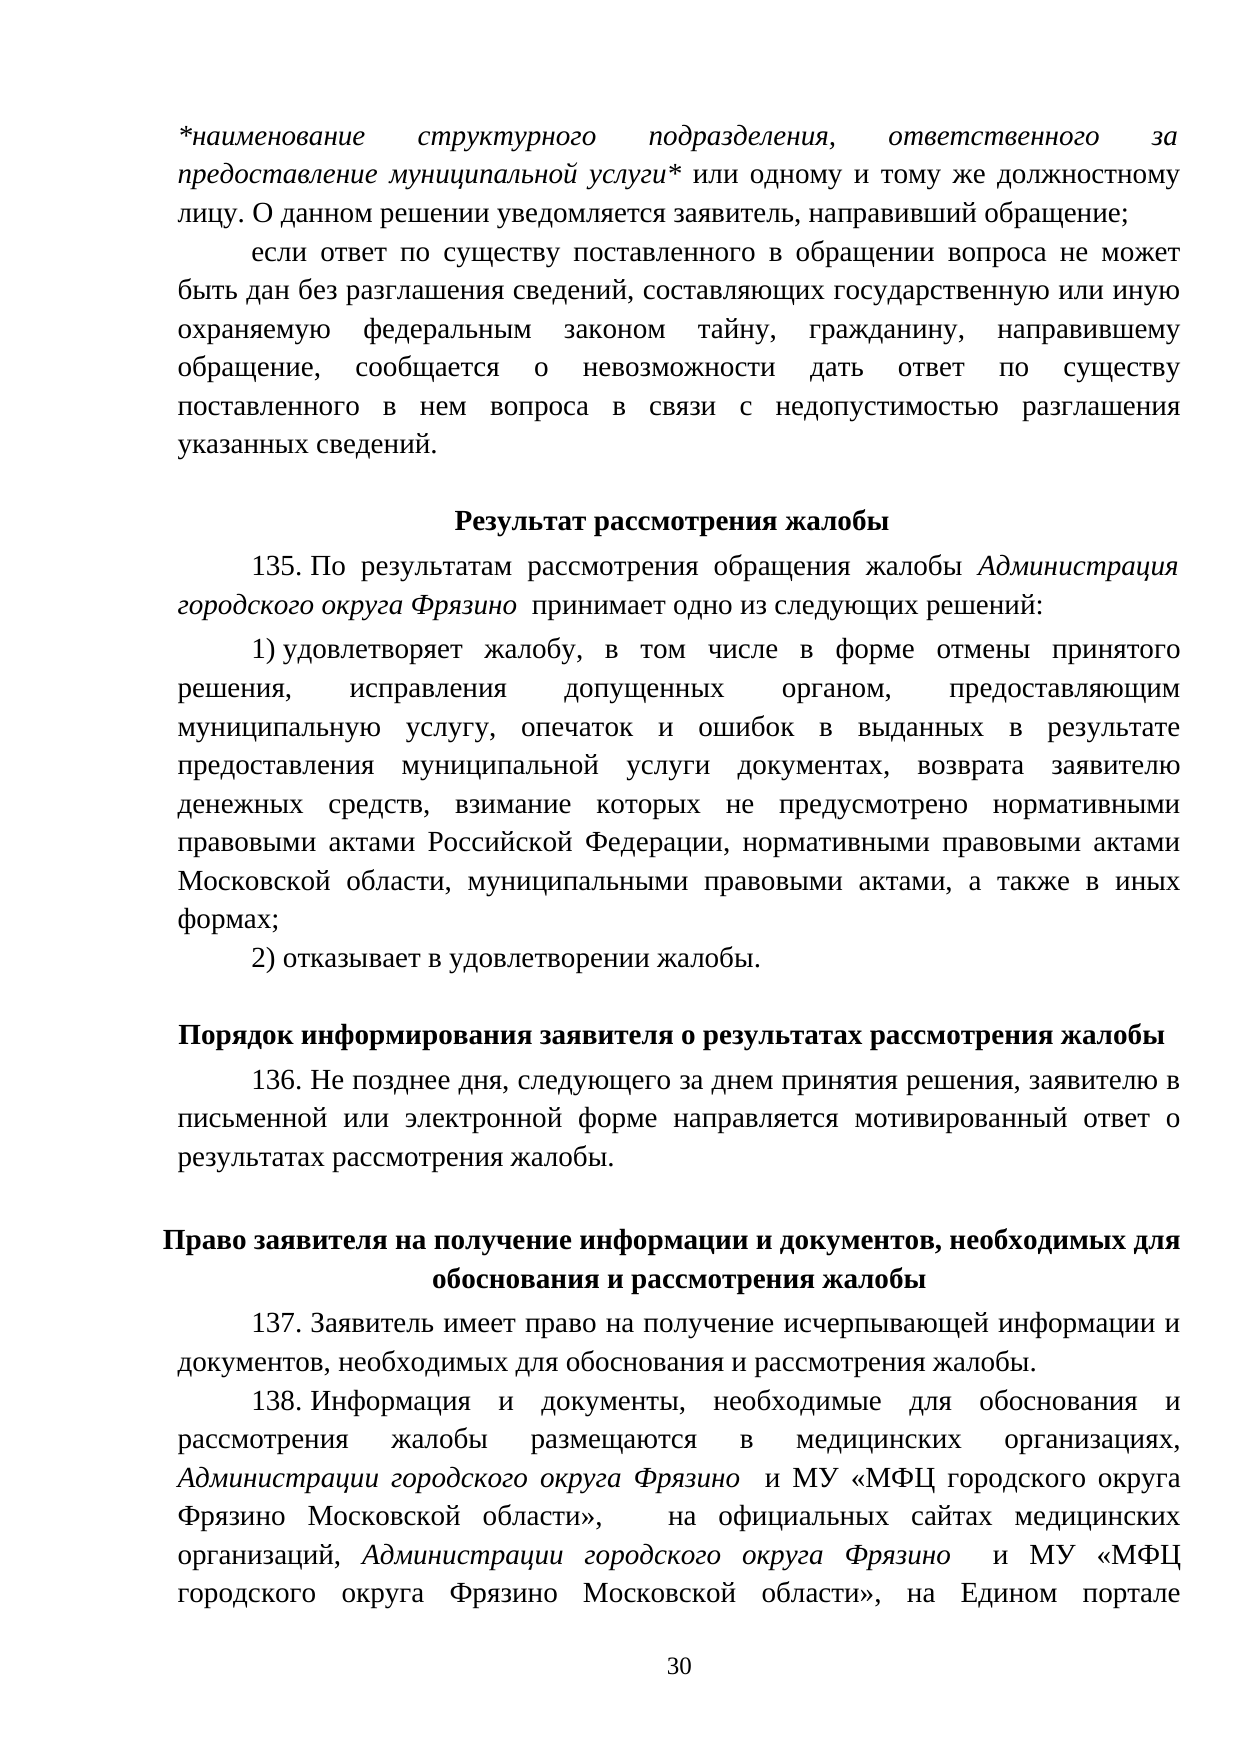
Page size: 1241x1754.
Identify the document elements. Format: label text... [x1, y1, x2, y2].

text если ответ по существу поставленного в обращении вопроса не может быть дан без разглашения сведений, составляющих государственную или иную охраняемую федеральным законом тайну, гражданину, направившему обращение, сообщается о невозможности дать ответ по существу поставленного в нем вопроса в связи с недопустимостью разглашения указанных сведений. [177, 234, 1181, 460]
text Результат рассмотрения жалобы [162, 503, 1181, 537]
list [177, 1383, 1181, 1609]
text Порядок информирования заявителя о результатах рассмотрения жалобы [162, 1017, 1181, 1051]
list Не позднее дня, следующего за днем принятия решения, заявителю в письменной или электронной форме направляется мотивированный ответ о результатах рассмотрения жалобы. [177, 1062, 1181, 1172]
text 1) удовлетворяет жалобу, в том числе в форме отмены принятого решения, исправления допущенных органом, предоставляющим муниципальную услугу, опечаток и ошибок в выданных в результате предоставления муниципальной услуги документах, возврата заявителю денежных средств, взимание которых не предусмотрено нормативными правовыми актами Российской Федерации, нормативными правовыми актами Московской области, муниципальными правовыми актами, а также в иных формах; [177, 632, 1181, 935]
list Заявитель имеет право на получение исчерпывающей информации и документов, необходимых для обоснования и рассмотрения жалобы. [177, 1306, 1181, 1378]
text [177, 118, 1181, 229]
text Право заявителя на получение информации и документов, необходимых для обоснования и рассмотрения жалобы [162, 1222, 1181, 1294]
list По результатам рассмотрения обращения жалобы Администрация городского округа Фрязино принимает одно из следующих решений: [177, 548, 1181, 620]
text 2) отказывает в удовлетворении жалобы. [177, 940, 1181, 973]
